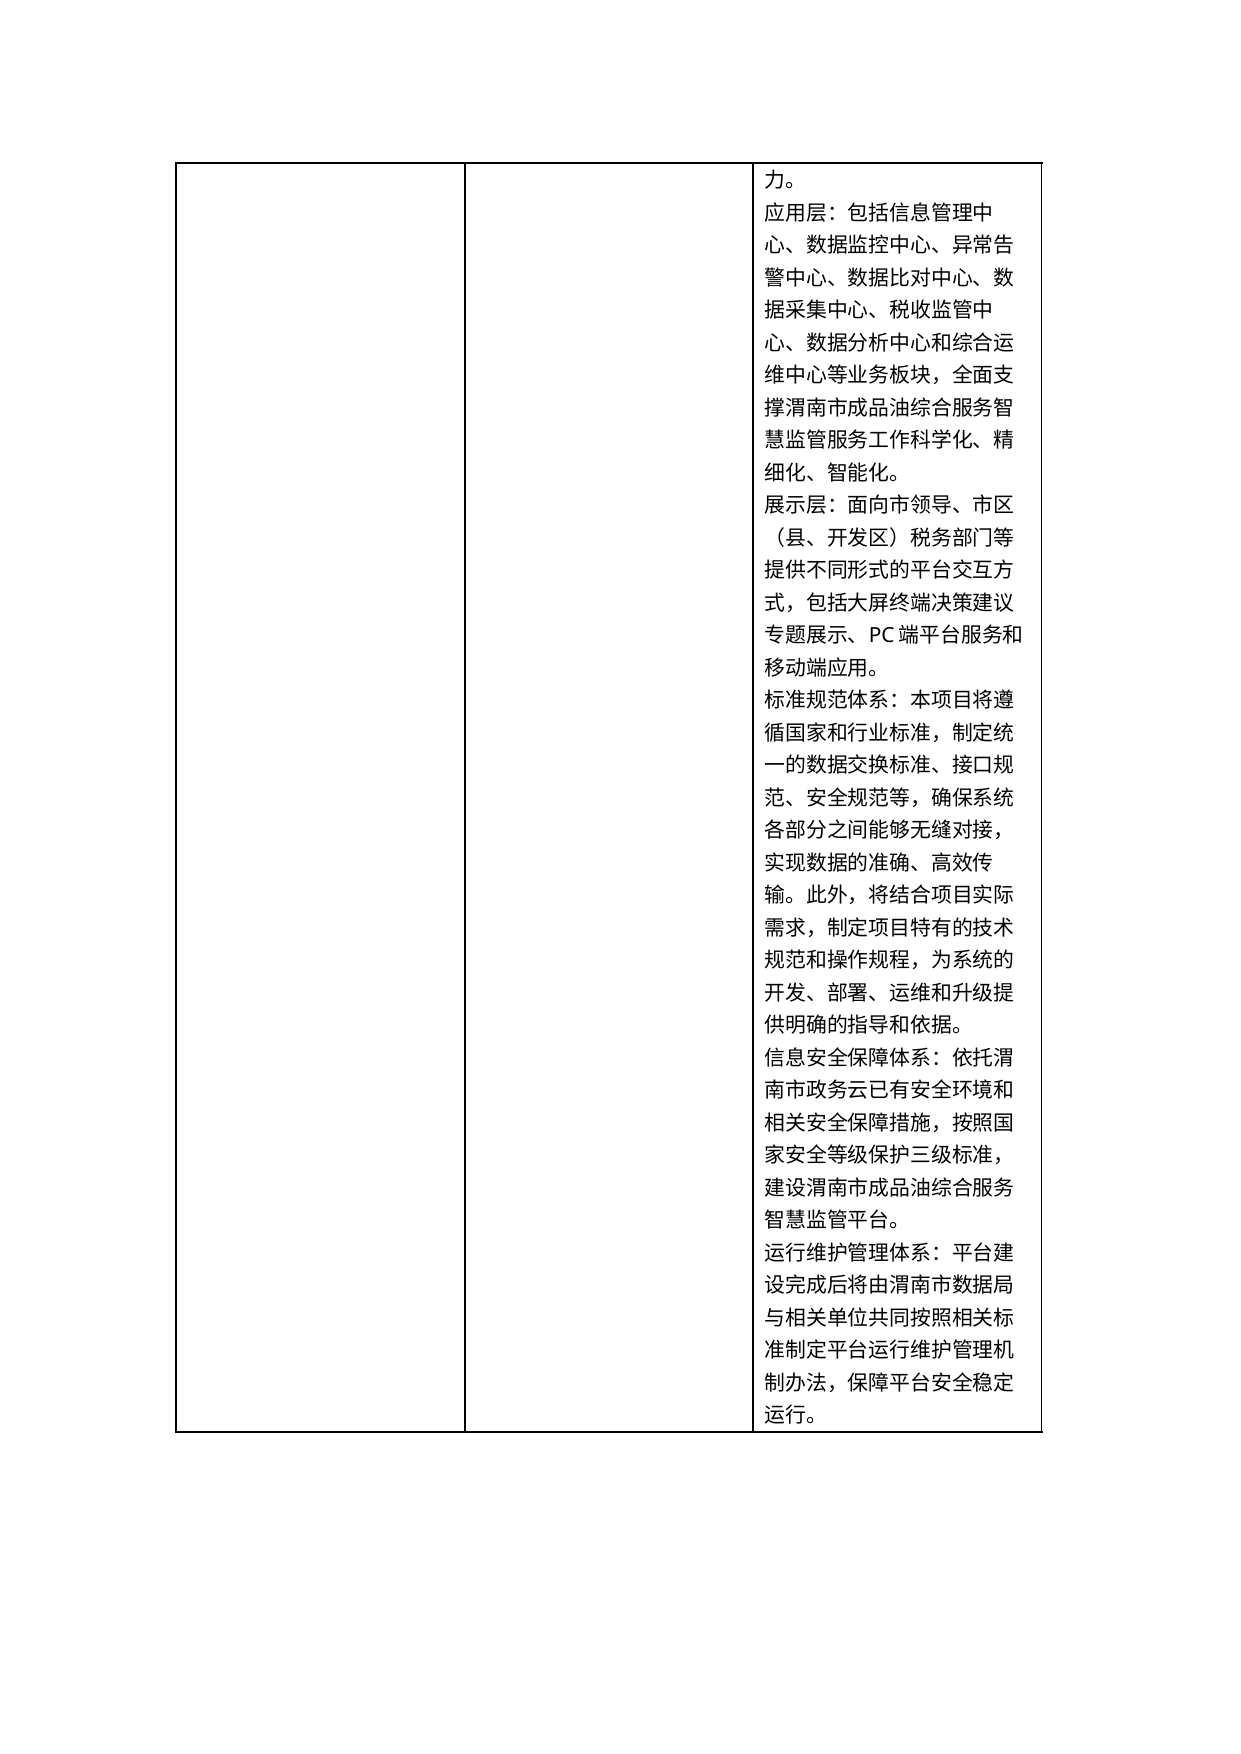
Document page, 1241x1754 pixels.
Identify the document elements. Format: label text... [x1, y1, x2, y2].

table_cell [466, 164, 752, 1431]
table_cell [754, 164, 1041, 1431]
table_cell 1 [177, 164, 464, 1431]
